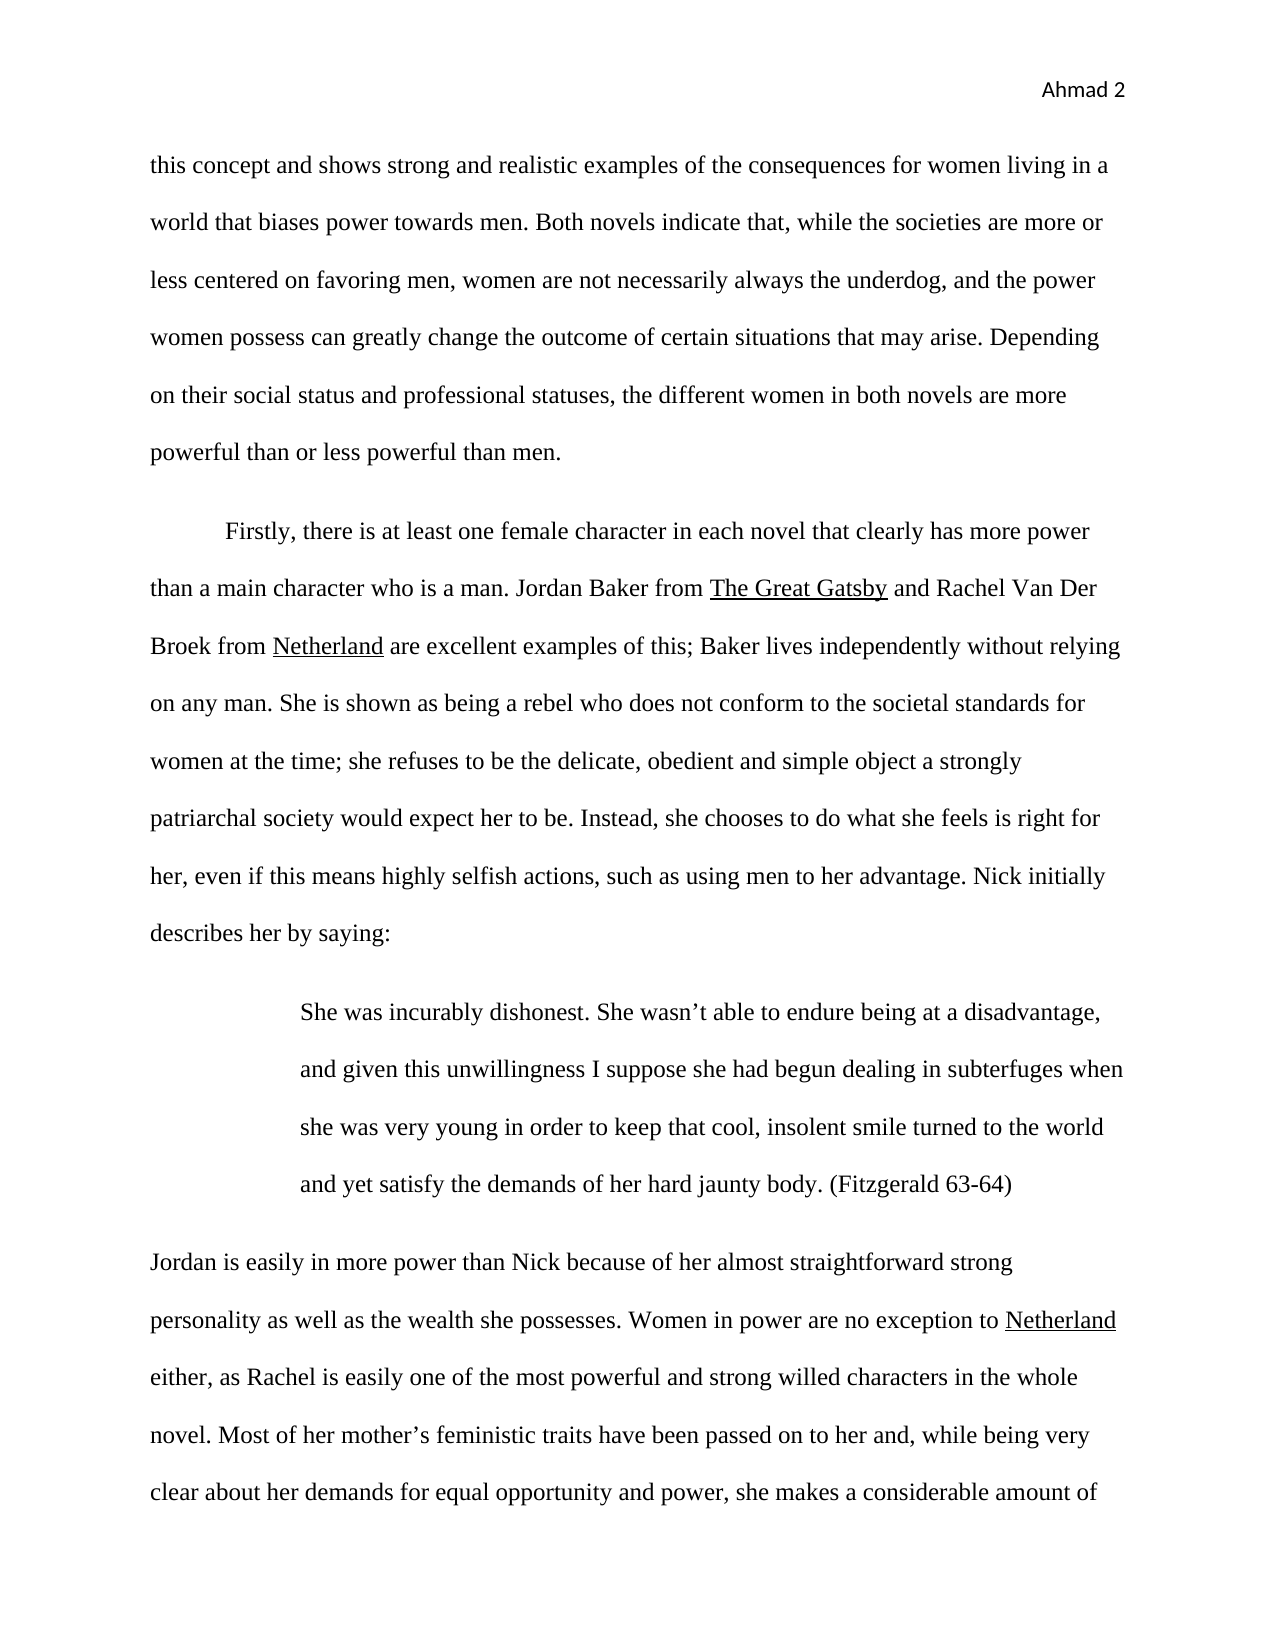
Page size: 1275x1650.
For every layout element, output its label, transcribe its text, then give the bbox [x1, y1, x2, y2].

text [150, 150, 1125, 466]
text She was incurably dishonest. She wasn’t able to endure being at a disadvantage, and given this unwillingness I suppose she had begun dealing in subterfuges when she was very young in order to keep that cool, insolent smile turned to the world and yet satisfy the demands of her hard jaunty body. (Fitzgerald 63-64) [300, 997, 1125, 1198]
text Firstly, there is at least one female character in each novel that clearly has more power than a main character who is a man. Jordan Baker from The Great Gatsby and Rachel Van Der Broek from Netherland are excellent examples of this; Baker lives independently without relying on any man. She is shown as being a rebel who does not conform to the societal standards for women at the time; she refuses to be the delicate, obedient and simple object a strongly patriarchal society would expect her to be. Instead, she chooses to do what she feels is right for her, even if this means highly selfish actions, such as using men to her advantage. Nick initially describes her by saying: [150, 516, 1125, 947]
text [150, 1247, 1125, 1506]
